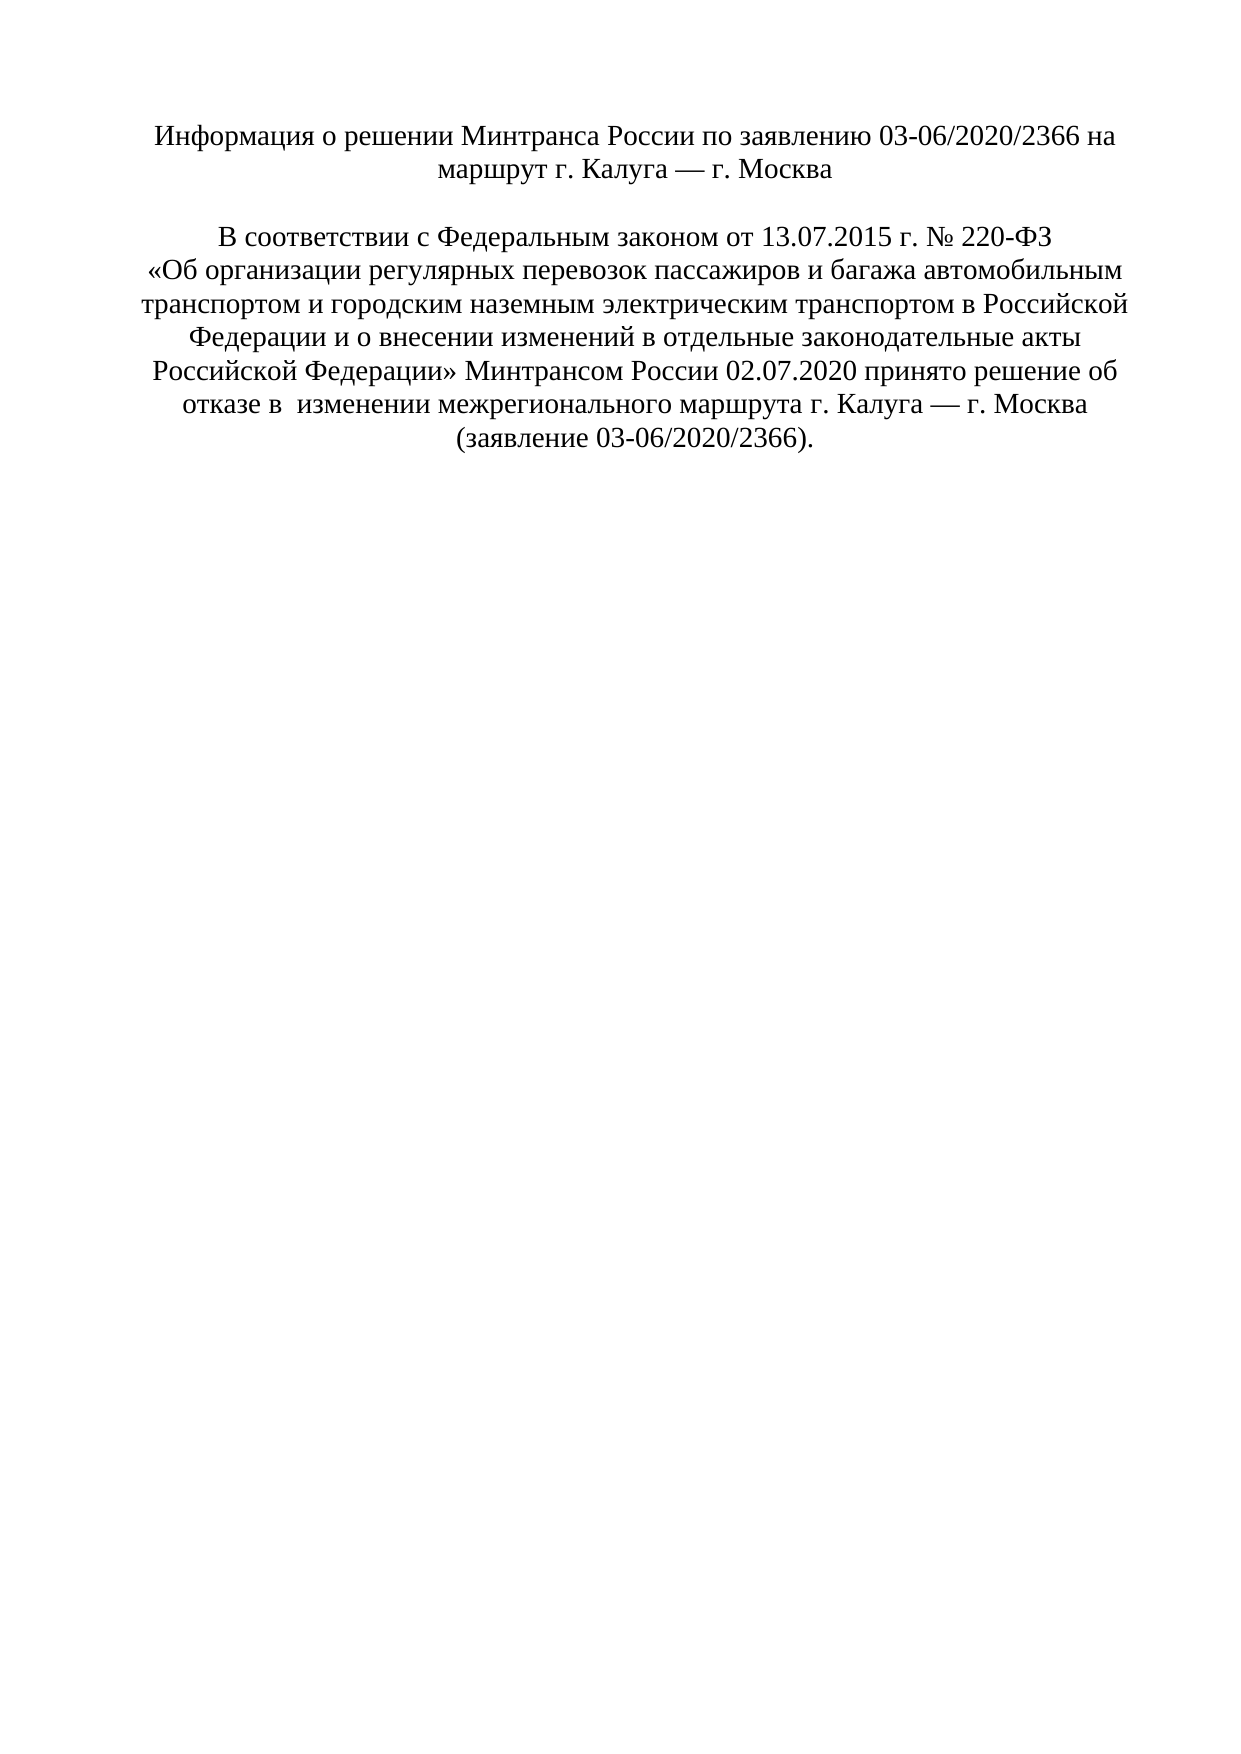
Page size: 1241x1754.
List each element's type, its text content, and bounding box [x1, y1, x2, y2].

text В соответствии с Федеральным законом от 13.07.2015 г. № 220-ФЗ «Об организации регулярных перевозок пассажиров и багажа автомобильным транспортом и городским наземным электрическим транспортом в Российской Федерации и о внесении изменений в отдельные законодательные акты Российской Федерации» Минтрансом России 02.07.2020 принято решение об отказе в изменении межрегионального маршрута г. Калуга — г. Москва (заявление 03-06/2020/2366). [118, 219, 1152, 453]
text Информация о решении Минтранса России по заявлению 03-06/2020/2366 на маршрут г. Калуга — г. Москва [118, 118, 1152, 185]
